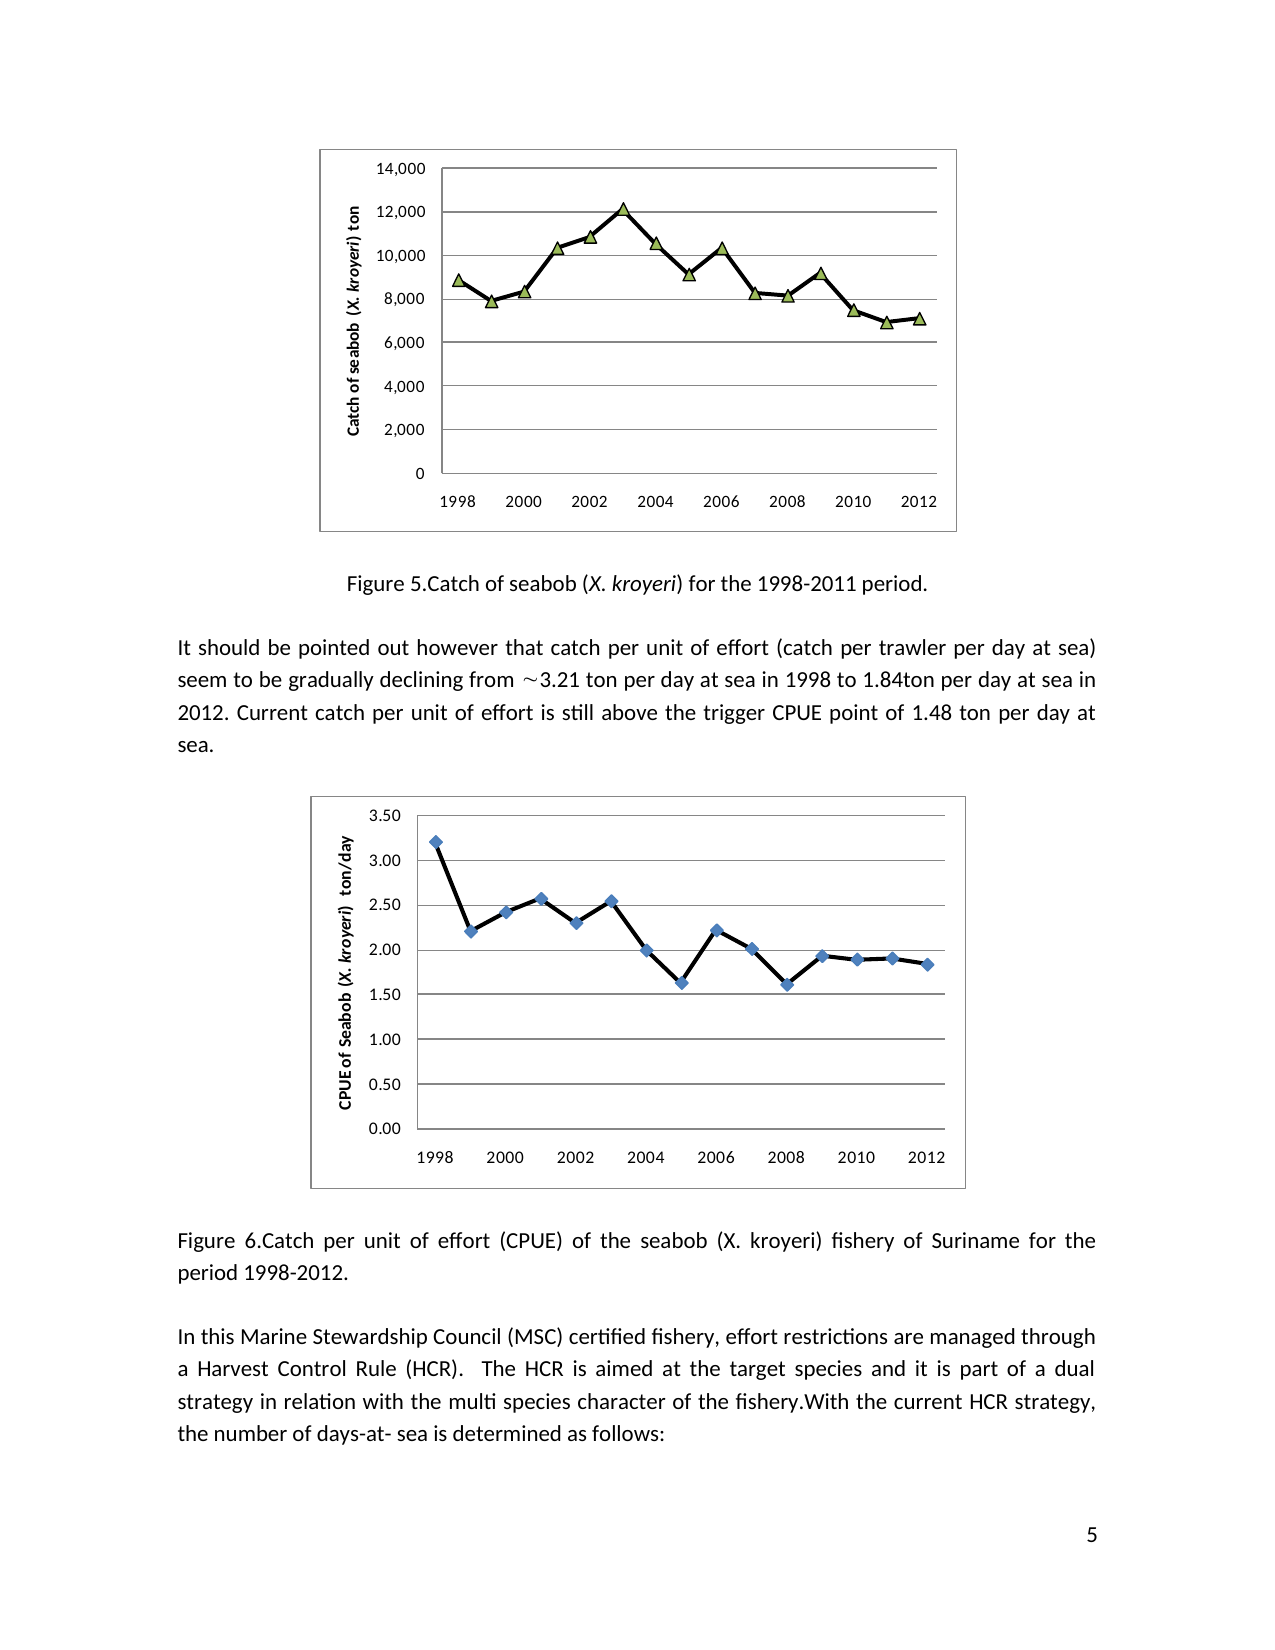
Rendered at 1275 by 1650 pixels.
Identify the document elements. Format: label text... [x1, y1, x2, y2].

text Figure 5.Catch of seabob (X. kroyeri) for the 1998-2011 period. [177, 569, 1098, 597]
text It should be pointed out however that catch per unit of effort (catch per trawler per day at sea) seem to be gradually declining from 3.21 ton per day at sea in 1998 to 1.84ton per day at sea in 2012. Current catch per unit of effort is still above the trigger CPUE point of 1.48 ton per day at sea. [177, 633, 1098, 758]
text In this Marine Stewardship Council (MSC) certified fishery, effort restrictions are managed through a Harvest Control Rule (HCR). The HCR is aimed at the target species and it is part of a dual strategy in relation with the multi species character of the fishery.With the current HCR strategy, the number of days-at- sea is determined as follows: [177, 1322, 1098, 1447]
